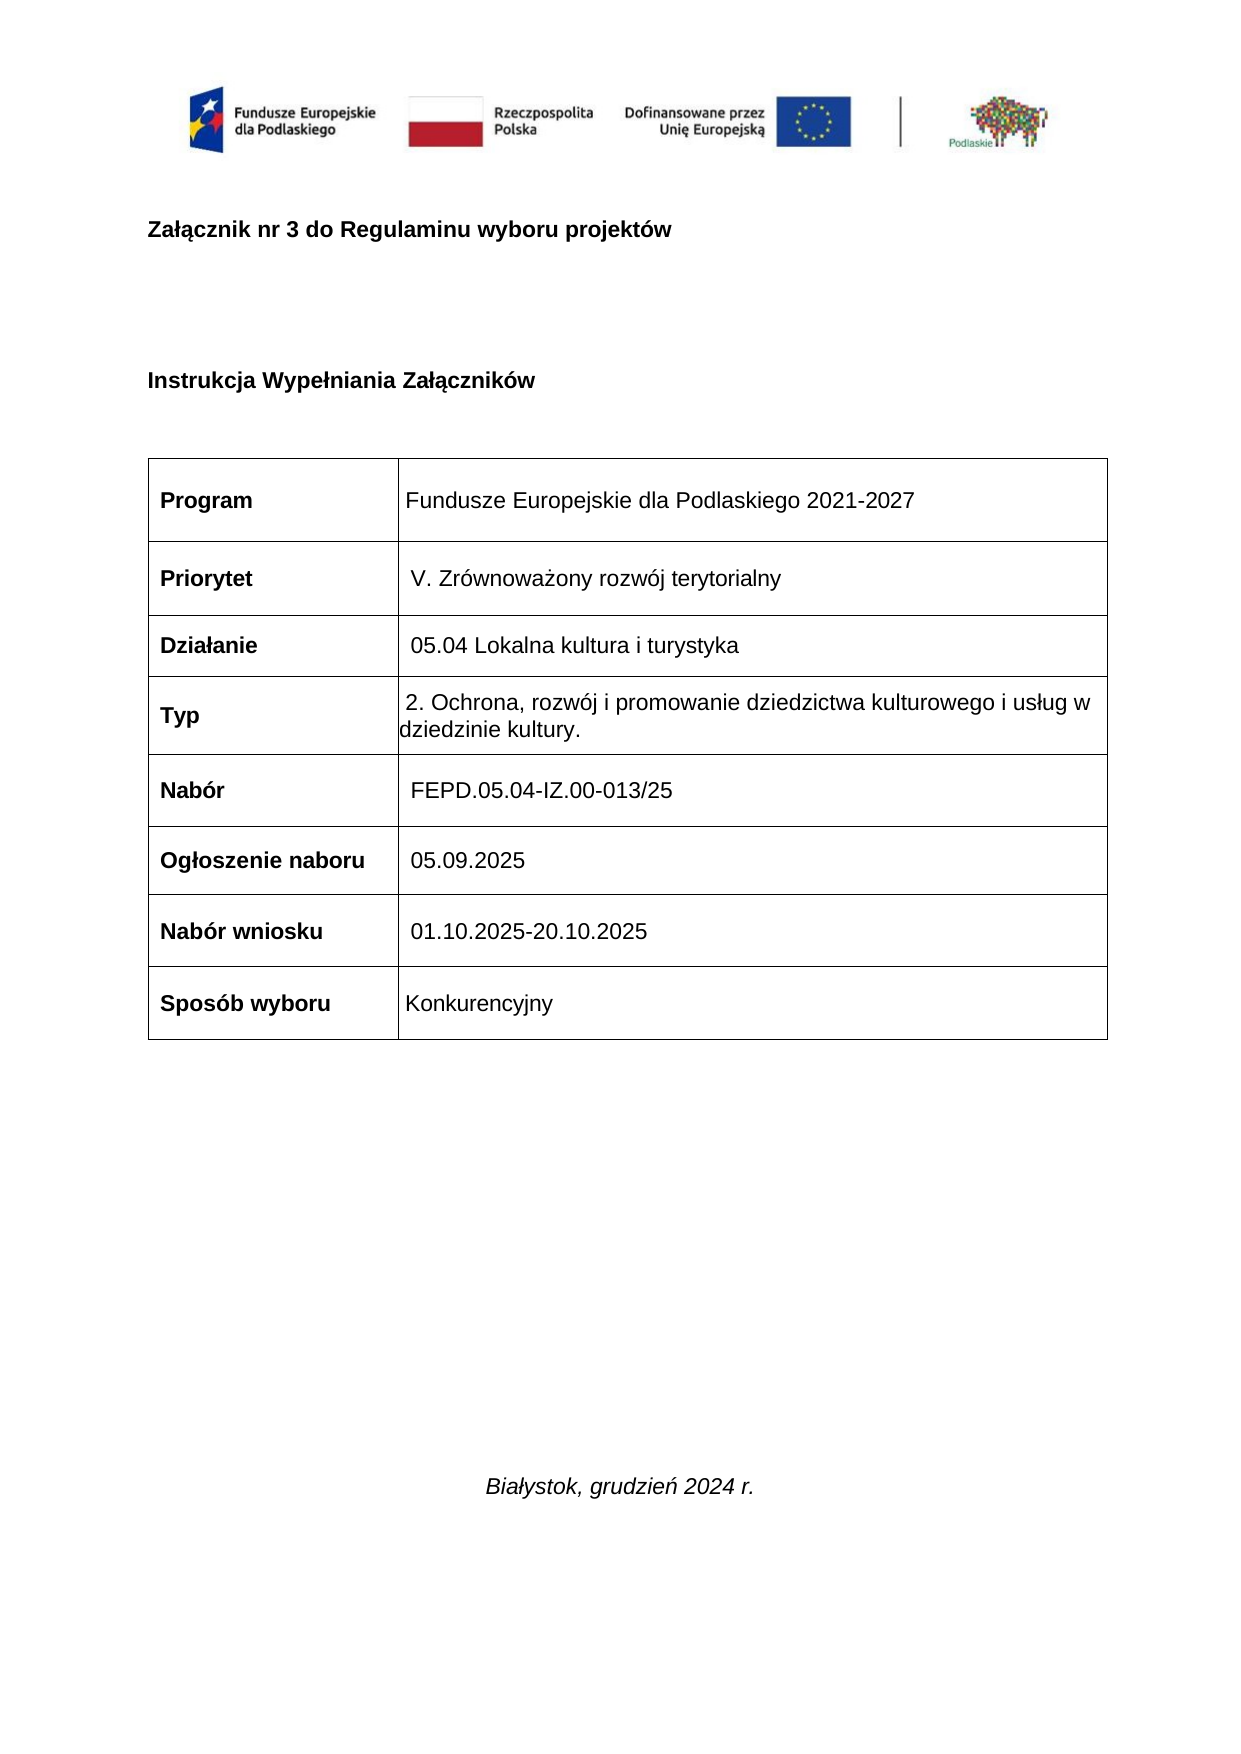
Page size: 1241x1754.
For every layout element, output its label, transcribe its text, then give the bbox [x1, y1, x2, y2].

table_cell 05.09.2025 [399, 827, 1107, 894]
table_cell Sposób wyboru [149, 967, 398, 1039]
table_cell 05.04 Lokalna kultura i turystyka [399, 616, 1107, 676]
table_cell Nabór [149, 755, 398, 826]
table_cell V. Zrównoważony rozwój terytorialny [399, 542, 1107, 614]
table_cell Konkurencyjny [399, 967, 1107, 1039]
table_cell Ogłoszenie naboru [149, 827, 398, 894]
table_cell 2. Ochrona, rozwój i promowanie dziedzictwa kulturowego i usług w dziedzinie kultury. [399, 677, 1107, 754]
picture [178, 72, 1062, 161]
text Białystok, grudzień 2024 r. [133, 1473, 1108, 1499]
table_header Fundusze Europejskie dla Podlaskiego 2021-2027 [399, 459, 1107, 541]
table_cell Nabór wniosku [149, 895, 398, 966]
table_cell 01.10.2025-20.10.2025 [399, 895, 1107, 966]
table_cell Priorytet [149, 542, 398, 614]
text Instrukcja Wypełniania Załączników [147, 367, 1122, 393]
table_cell FEPD.05.04-IZ.00-013/25 [399, 755, 1107, 826]
table_cell Działanie [149, 616, 398, 676]
text Załącznik nr 3 do Regulaminu wyboru projektów [147, 216, 1122, 242]
table_header Program [149, 459, 398, 541]
table_cell Typ [149, 677, 398, 754]
